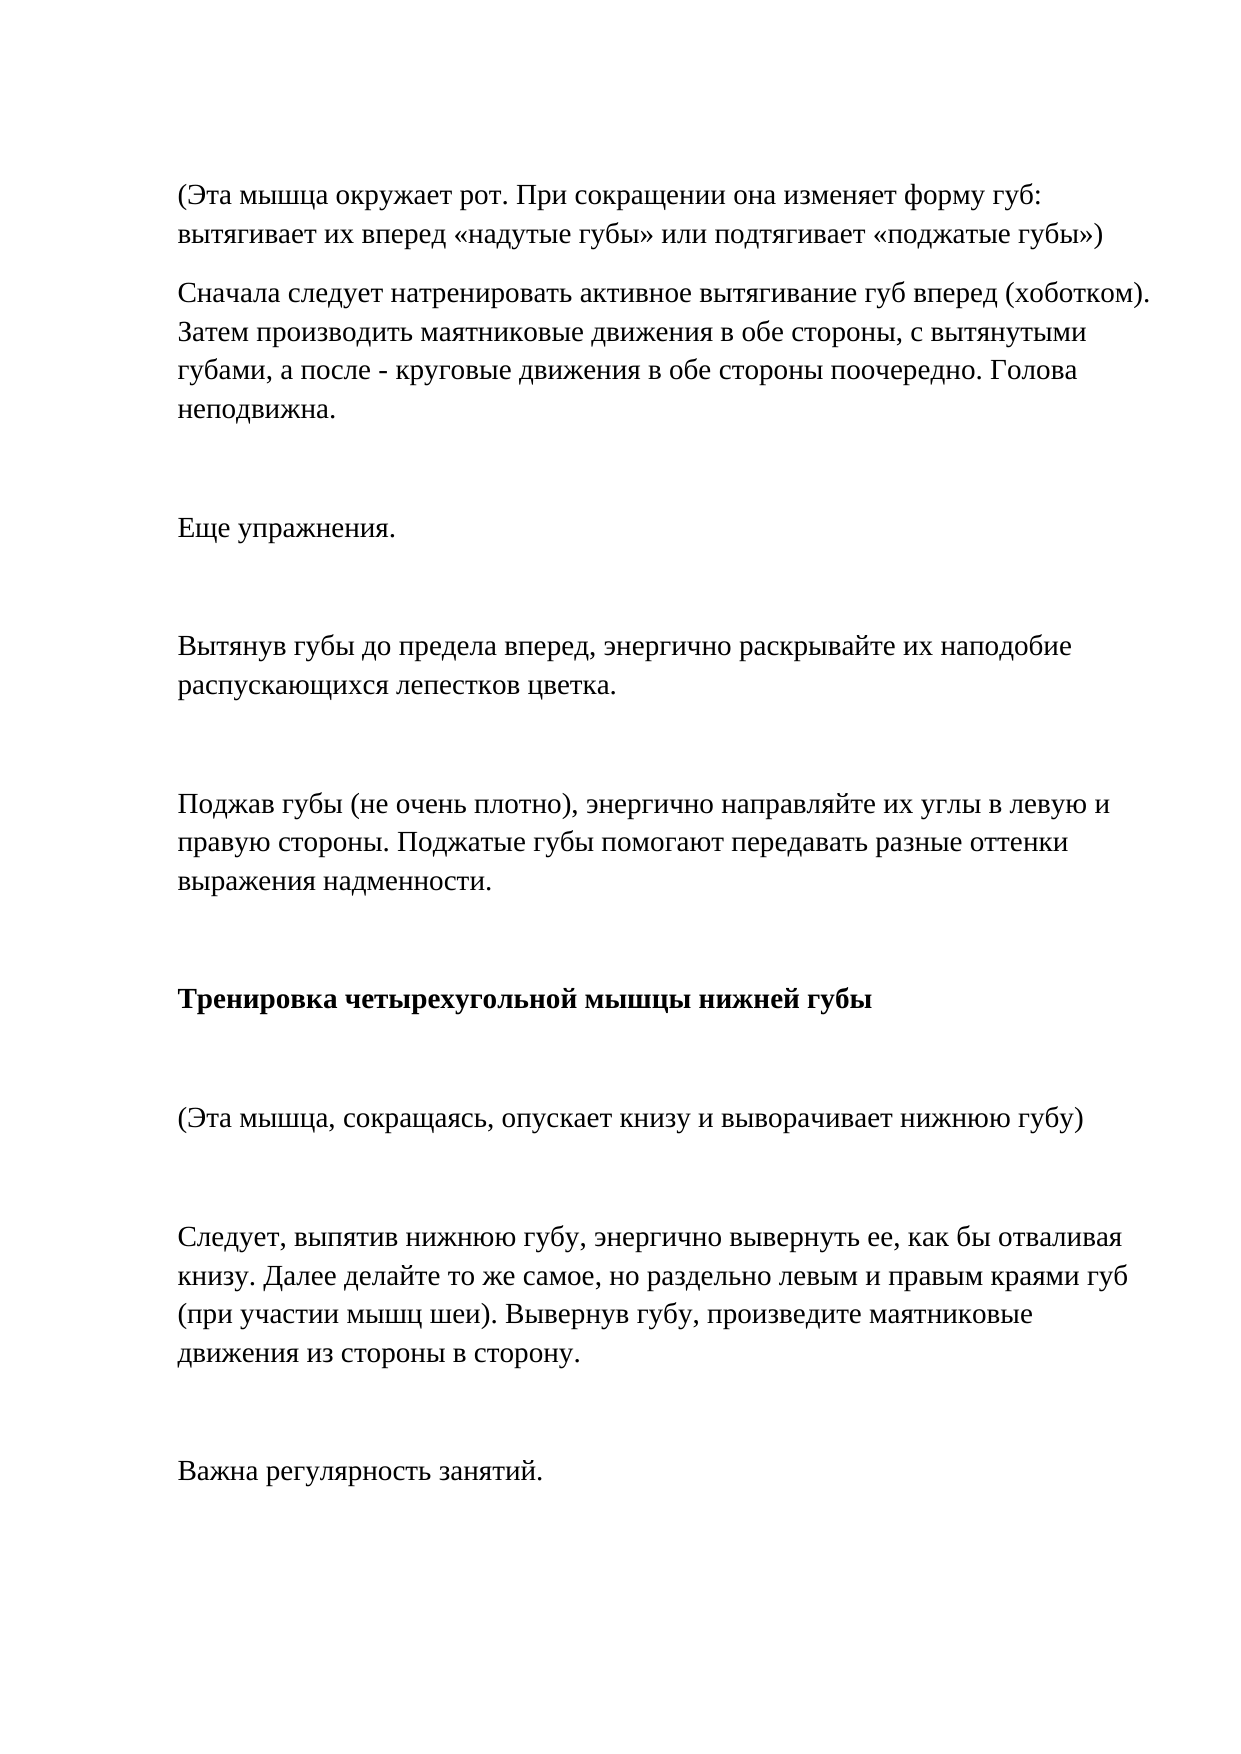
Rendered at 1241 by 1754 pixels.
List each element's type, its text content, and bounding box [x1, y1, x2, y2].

text Вытянув губы до предела вперед, энергично раскрывайте их наподобие распускающихся лепестков цветка. [177, 628, 1152, 701]
text Тренировка четырехугольной мышцы нижней губы [177, 982, 1152, 1015]
text Сначала следует натренировать активное вытягивание губ вперед (хоботком). Затем производить маятниковые движения в обе стороны, с вытянутыми губами, а после - круговые движения в обе стороны поочередно. Голова неподвижна. [177, 275, 1152, 424]
text Поджав губы (не очень плотно), энергично направляйте их углы в левую и правую стороны. Поджатые губы помогают передавать разные оттенки выражения надменности. [177, 786, 1152, 896]
text (Эта мышца, сокращаясь, опускает книзу и выворачивает нижнюю губу) [177, 1100, 1152, 1134]
text Следует, выпятив нижнюю губу, энергично вывернуть ее, как бы отваливая книзу. Далее делайте то же самое, но раздельно левым и правым краями губ (при участии мышц шеи). Вывернув губу, произведите маятниковые движения из стороны в сторону. [177, 1219, 1152, 1368]
text Важна регулярность занятий. [177, 1453, 1152, 1487]
text Еще упражнения. [177, 510, 1152, 543]
text (Эта мышца окружает рот. При сокращении она изменяет форму губ: вытягивает их вперед «надутые губы» или подтягивает «поджатые губы») [177, 177, 1152, 249]
